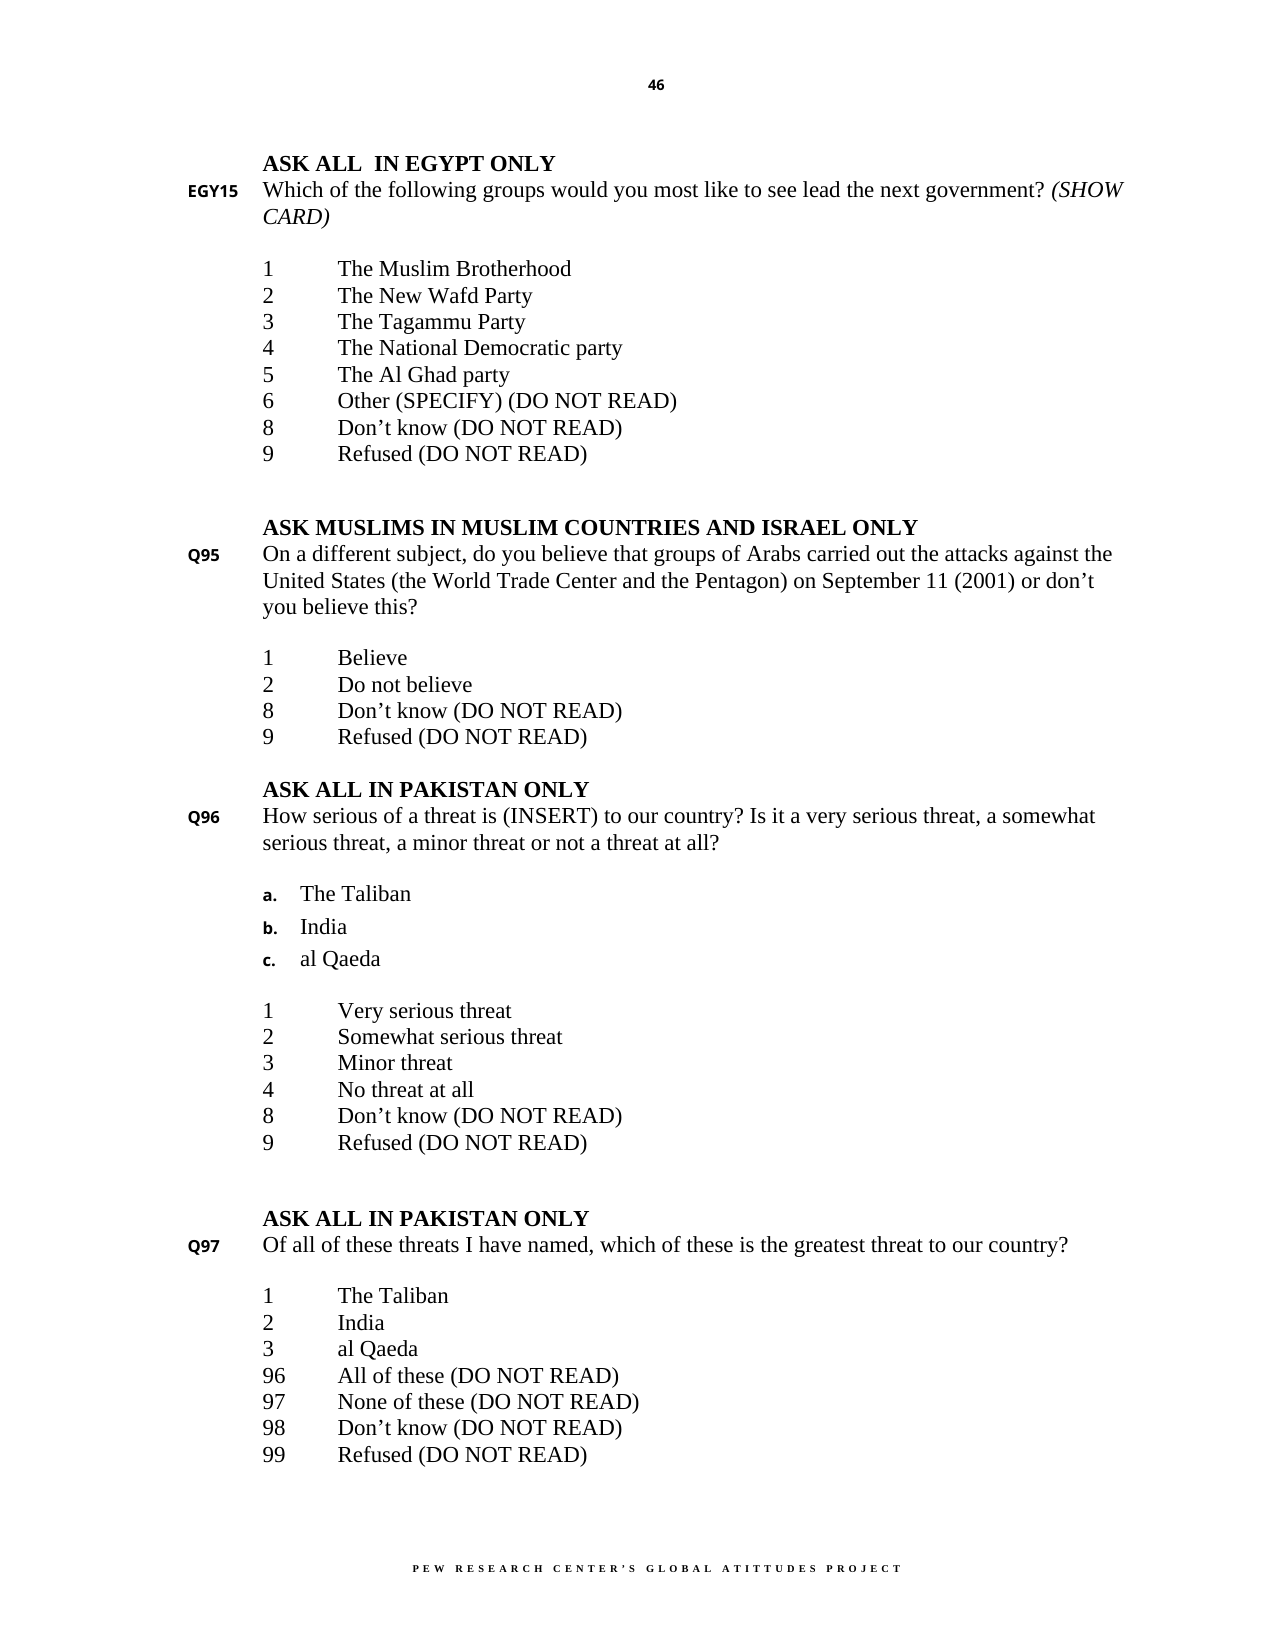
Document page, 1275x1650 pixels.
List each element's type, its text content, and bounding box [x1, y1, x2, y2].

text EGY15 Which of the following groups would you most like to see lead the next government? (SHOW CARD) [187, 176, 1125, 229]
text ASK ALL IN PAKISTAN ONLY [262, 1205, 1125, 1231]
text 9 Refused (DO NOT READ) [262, 723, 1125, 750]
text 8 Don’t know (DO NOT READ) [262, 697, 1125, 723]
text 2 Do not believe [262, 671, 1125, 697]
list b. India [262, 913, 1125, 939]
text 99 Refused (DO NOT READ) [262, 1441, 1125, 1467]
list c. al Qaeda [262, 945, 1125, 972]
text 1 The Muslim Brotherhood [262, 255, 1125, 282]
text 8 Don’t know (DO NOT READ) [262, 1102, 1125, 1128]
text 98 Don’t know (DO NOT READ) [262, 1414, 1125, 1441]
text Q95 On a different subject, do you believe that groups of Arabs carried out the attacks against the United States (the World Trade Center and the Pentagon) on September 11 (2001) or don’t you believe this? [187, 540, 1125, 619]
text 2 Somewhat serious threat [262, 1023, 1125, 1049]
text 5 The Al Ghad party [262, 361, 1125, 387]
text 9 Refused (DO NOT READ) [262, 440, 1125, 466]
text 3 Minor threat [262, 1049, 1125, 1076]
text ASK ALL IN EGYPT ONLY [262, 150, 1125, 176]
text 97 None of these (DO NOT READ) [262, 1388, 1125, 1414]
text 1 Believe [262, 644, 1125, 671]
text ASK ALL IN PAKISTAN ONLY [262, 776, 1125, 802]
text 1 Very serious threat [262, 997, 1125, 1023]
text ASK MUSLIMS IN MUSLIM COUNTRIES AND ISRAEL ONLY [187, 514, 1125, 540]
list a. The Taliban [262, 880, 1125, 907]
text 9 Refused (DO NOT READ) [262, 1128, 1125, 1155]
text 8 Don’t know (DO NOT READ) [262, 413, 1125, 440]
text 1 The Taliban [262, 1283, 1125, 1309]
text 96 All of these (DO NOT READ) [262, 1362, 1125, 1388]
text 6 Other (SPECIFY) (DO NOT READ) [262, 387, 1125, 413]
text 4 No threat at all [262, 1076, 1125, 1102]
text 3 The Tagammu Party [262, 308, 1125, 334]
text 2 The New Wafd Party [262, 282, 1125, 308]
text Q97 Of all of these threats I have named, which of these is the greatest threat to our country? [187, 1231, 1125, 1258]
text 2 India [262, 1309, 1125, 1335]
text Q96 How serious of a threat is (INSERT) to our country? Is it a very serious threat, a somewhat serious threat, a minor threat or not a threat at all? [187, 802, 1125, 855]
text 3 al Qaeda [262, 1335, 1125, 1362]
text 4 The National Democratic party [262, 334, 1125, 361]
